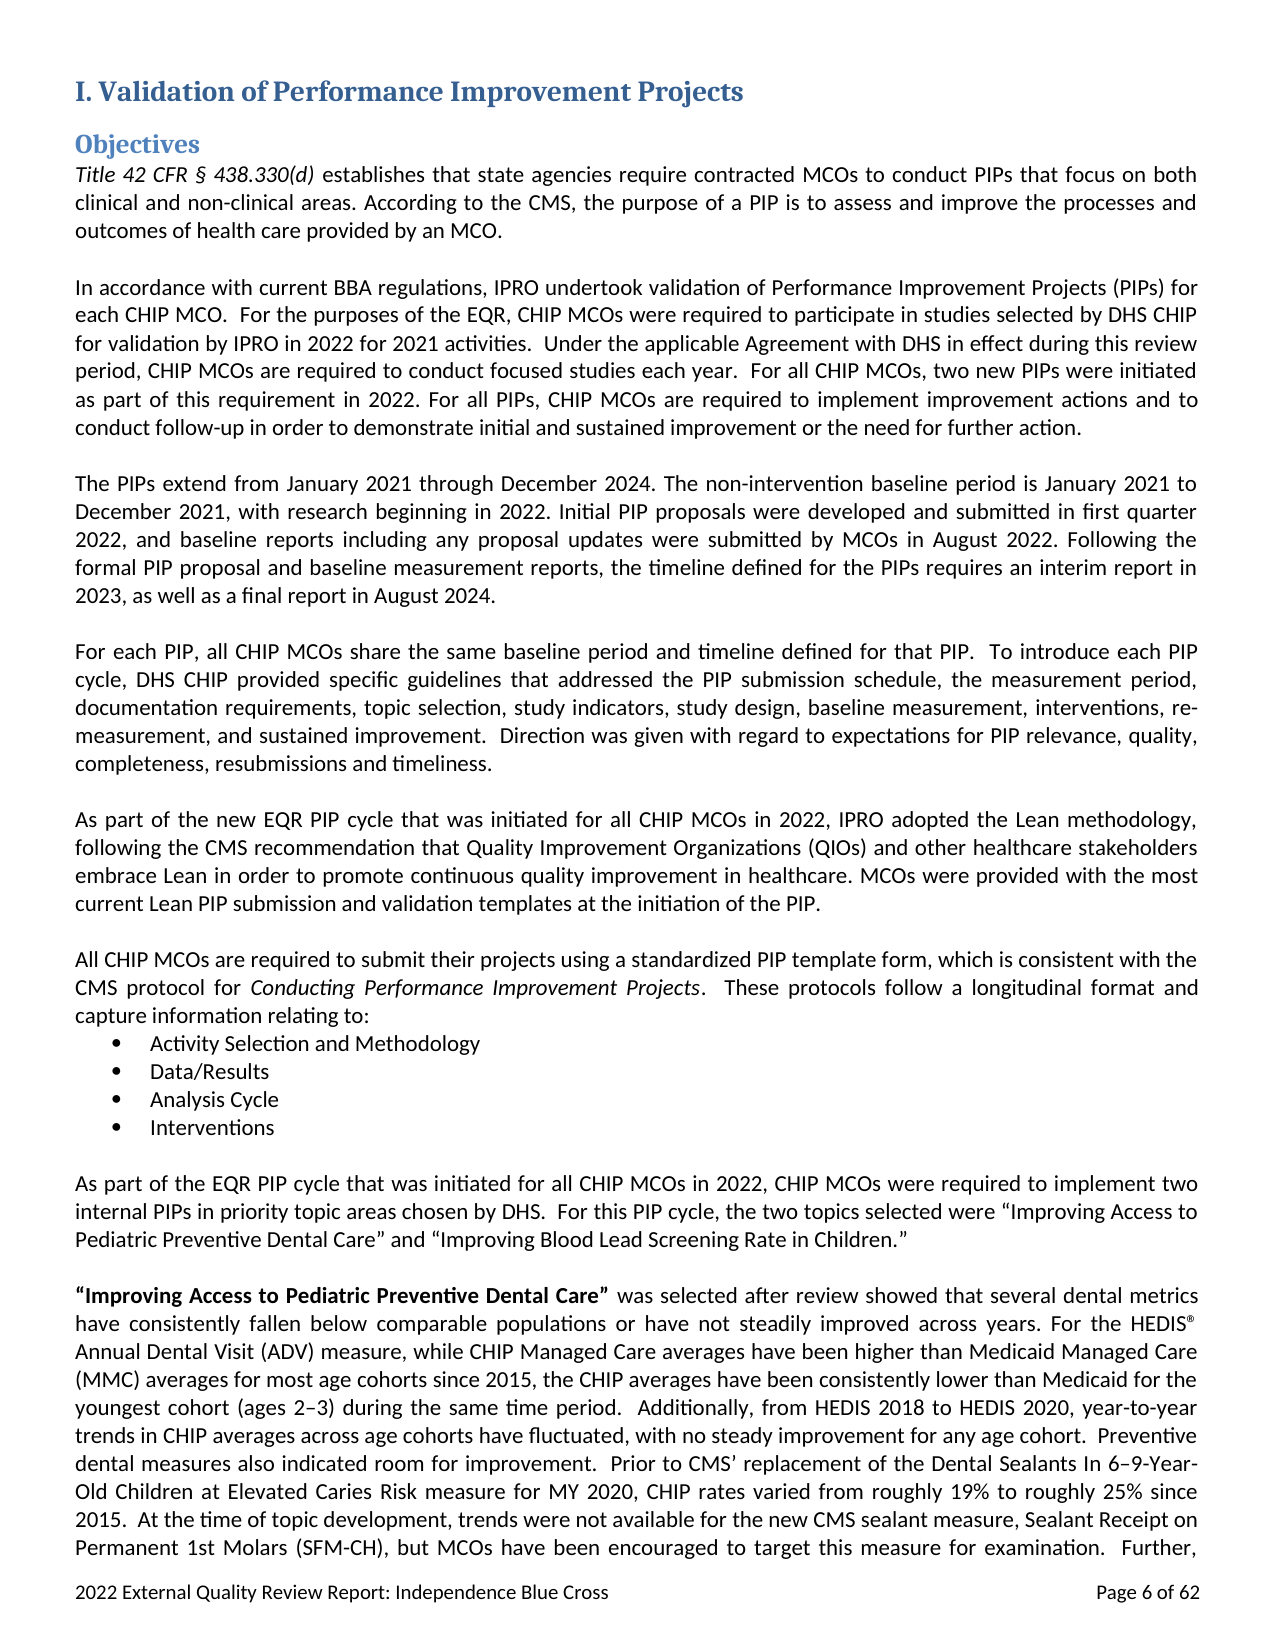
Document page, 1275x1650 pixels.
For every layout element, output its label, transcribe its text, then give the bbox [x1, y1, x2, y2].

text In accordance with current regulations, IPRO undertook validation of Performance Improvement Projects (PIPs) for each CHIP MCO. For the purposes of the EQR, CHIP MCOs were required to participate in studies selected by DHS CHIP for validation by IPRO in 2022 for 2021 activities. Under the applicable Agreement with DHS in effect during this review period, CHIP MCOs are required to conduct focused studies each year. For all CHIP MCOs, two new PIPs were initiated as part of this requirement in 2022. For all PIPs, CHIP MCOs are required to implement improvement actions and to conduct follow-up in order to demonstrate initial and sustained improvement or the need for further action. [75, 273, 1200, 441]
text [75, 1281, 1200, 1562]
text As part of the new EQR PIP cycle that was initiated for all CHIP MCOs in 2022, IPRO adopted the Lean methodology, following the CMS recommendation that Quality Improvement Organizations (QIOs) and other healthcare stakeholders embrace Lean in order to promote continuous quality improvement in healthcare. MCOs were provided with the most current Lean PIP submission and validation templates at the initiation of the PIP. [75, 805, 1200, 917]
list Data/Results [112, 1057, 1200, 1085]
subtitle I. Validation of Performance Improvement Projects [75, 75, 1200, 108]
list Interventions [112, 1113, 1200, 1141]
text For each PIP, all CHIP MCOs share the same baseline period and timeline defined for that PIP. To introduce each PIP cycle, DHS CHIP provided specific guidelines that addressed the PIP submission schedule, the measurement period, documentation requirements, topic selection, study indicators, study design, baseline measurement, interventions, re-measurement, and sustained improvement. Direction was given with regard to expectations for PIP relevance, quality, completeness, resubmissions and timeliness. [75, 637, 1200, 777]
subtitle Objectives [75, 129, 1200, 161]
list Activity Selection and Methodology [112, 1029, 1200, 1057]
list Analysis Cycle [112, 1085, 1200, 1113]
text The PIPs extend from January 2021 through December 2024. The non-intervention baseline period is January 2021 to December 2021, with research beginning in 2022. Initial PIP proposals were developed and submitted in first quarter 2022, and baseline reports including any proposal updates were submitted by MCOs in August 2022. Following the formal PIP proposal and baseline measurement reports, the timeline defined for the PIPs requires an interim report in 2023, as well as a final report in August 2024. [75, 469, 1200, 609]
text As part of the EQR PIP cycle that was initiated for all CHIP MCOs in 2022, CHIP MCOs were required to implement two internal PIPs in priority topic areas chosen by DHS. For this PIP cycle, the two topics selected were “Improving Access to Pediatric Preventive Dental Care” and “Improving Blood Lead Screening Rate in Children.” [75, 1169, 1200, 1253]
text All CHIP MCOs are required to submit their projects using a standardized PIP template form, which is consistent with the CMS protocol for Conducting Performance Improvement Projects. These protocols follow a longitudinal format and capture information relating to: [75, 945, 1200, 1029]
text Title 42 CFR § 438.330(d) establishes that state agencies require contracted MCOs to conduct PIPs that focus on both clinical and non-clinical areas. According to the CMS, the purpose of a PIP is to assess and improve the processes and outcomes of health care provided by an MCO. [75, 161, 1200, 244]
